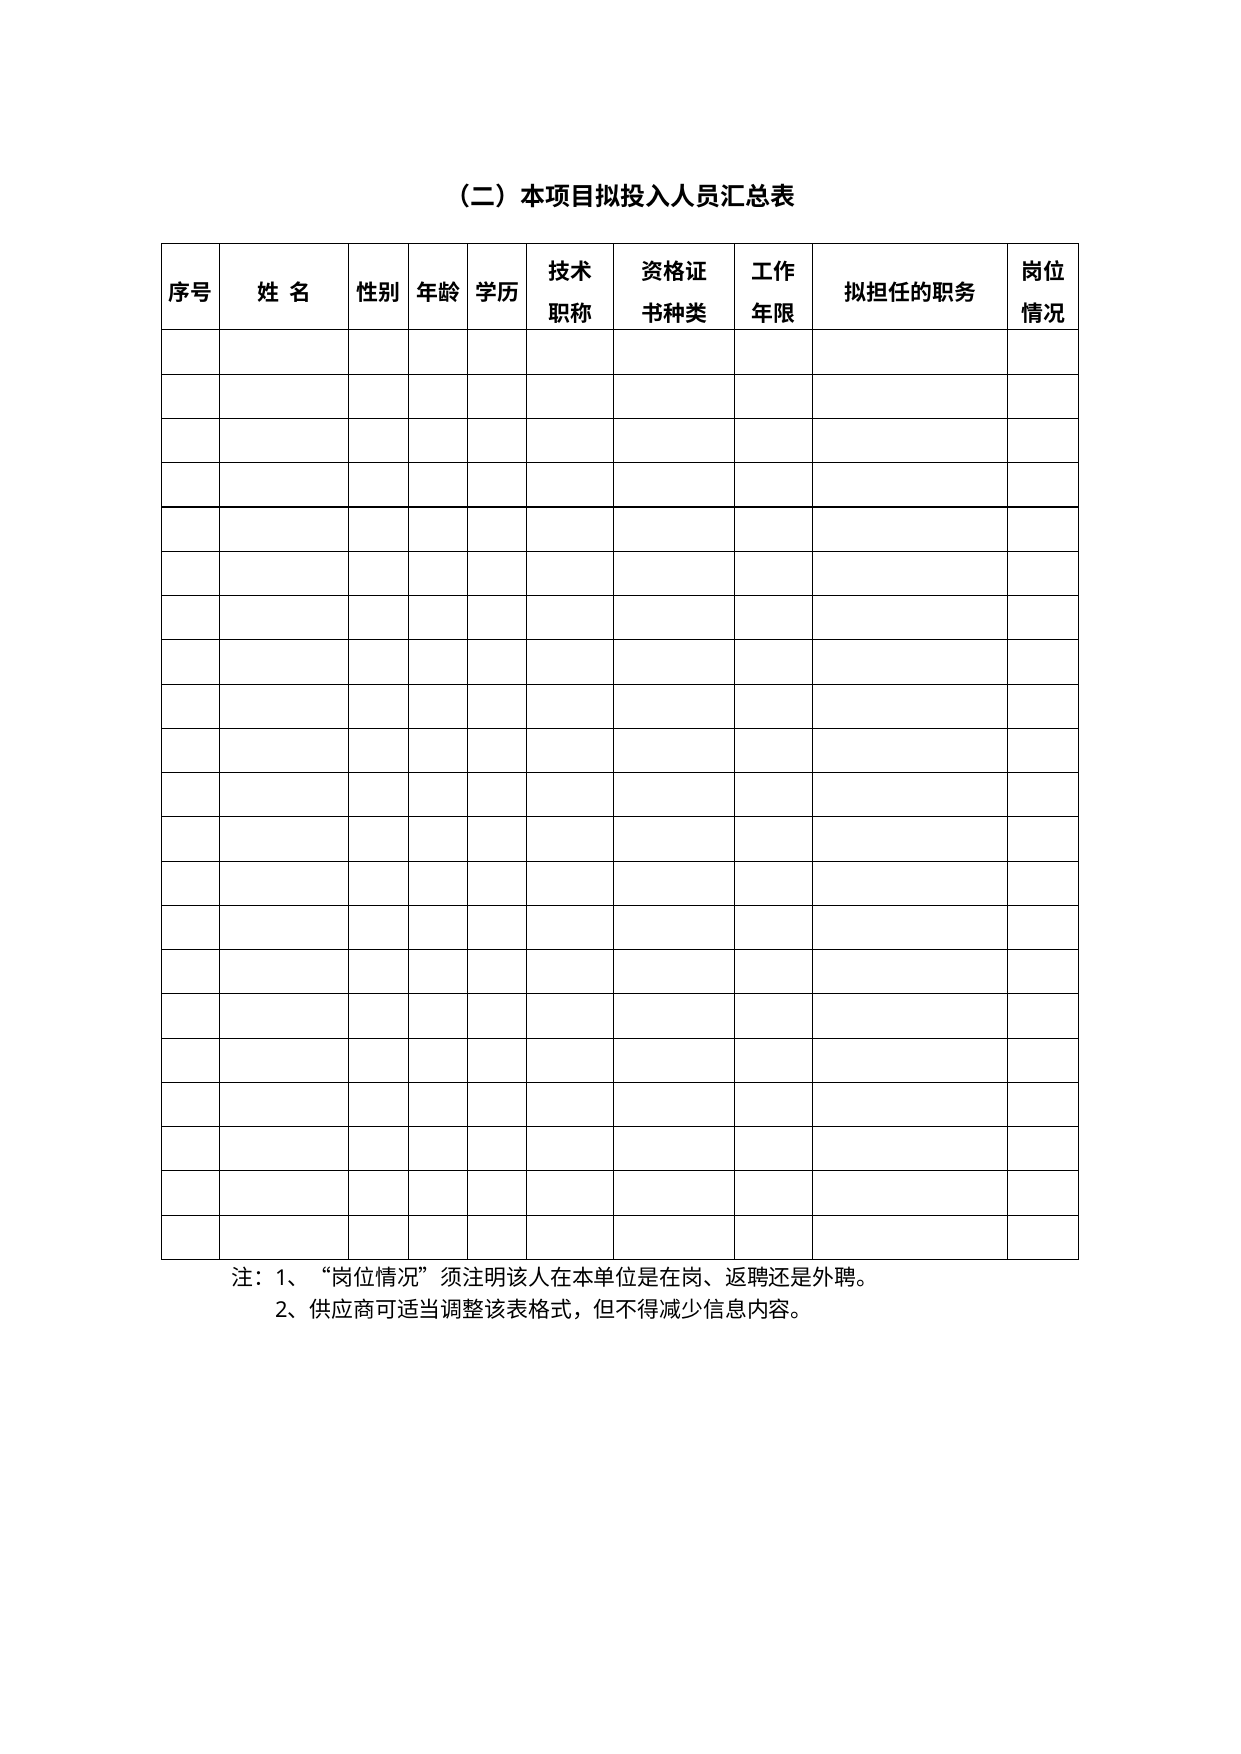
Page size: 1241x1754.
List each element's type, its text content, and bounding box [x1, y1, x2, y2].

table_cell [468, 906, 526, 949]
table_cell [813, 419, 1007, 462]
table_header 拟担任的职务 [813, 244, 1007, 329]
table_cell [468, 685, 526, 728]
table_cell [349, 596, 408, 639]
table_cell [162, 773, 219, 816]
table_cell [468, 463, 526, 506]
table_cell [220, 994, 348, 1038]
table_cell [220, 773, 348, 816]
table_cell [614, 773, 734, 816]
table_cell [614, 1171, 734, 1215]
table_cell [527, 1083, 613, 1126]
table_cell [614, 685, 734, 728]
table_cell [1008, 375, 1078, 418]
table_cell [813, 375, 1007, 418]
table_cell [1008, 1083, 1078, 1126]
table_cell [409, 330, 467, 373]
table_cell [527, 862, 613, 905]
table_cell [349, 508, 408, 551]
table_cell [220, 463, 348, 506]
table_cell [162, 862, 219, 905]
table_cell [1008, 906, 1078, 949]
table_cell [614, 1216, 734, 1259]
table_cell [813, 729, 1007, 772]
table_cell [614, 596, 734, 639]
table_cell [813, 862, 1007, 905]
table_cell [735, 950, 812, 993]
table_cell [162, 994, 219, 1038]
table_cell [614, 552, 734, 595]
table_cell [813, 1083, 1007, 1126]
text 2、供应商可适当调整该表格式，但不得减少信息内容。 [187, 1292, 1053, 1323]
table_cell [614, 640, 734, 683]
table_cell [527, 1127, 613, 1170]
table_cell [349, 375, 408, 418]
table_cell [220, 1171, 348, 1215]
table_cell [409, 950, 467, 993]
table_cell [527, 729, 613, 772]
table_cell [468, 1039, 526, 1082]
table_cell [409, 1083, 467, 1126]
table_cell [409, 773, 467, 816]
table_cell [813, 1127, 1007, 1170]
table_cell [1008, 508, 1078, 551]
table_cell [614, 508, 734, 551]
table_cell [735, 1171, 812, 1215]
table_header 姓 名 [220, 244, 348, 329]
table_cell [735, 685, 812, 728]
table_cell [220, 1039, 348, 1082]
table_cell [349, 419, 408, 462]
table_cell [220, 508, 348, 551]
table_cell [813, 685, 1007, 728]
table_header 资格证 书种类 [614, 244, 734, 329]
table_cell [527, 508, 613, 551]
table_cell [349, 1127, 408, 1170]
table_cell [162, 640, 219, 683]
text 注：1、“岗位情况”须注明该人在本单位是在岗、返聘还是外聘。 [187, 1260, 1053, 1292]
table_cell [468, 640, 526, 683]
table_cell [409, 1127, 467, 1170]
table_cell [1008, 817, 1078, 861]
table_cell [349, 994, 408, 1038]
table_cell [220, 330, 348, 373]
table_cell [527, 596, 613, 639]
table_cell [527, 994, 613, 1038]
table_cell [1008, 994, 1078, 1038]
table_cell [735, 1083, 812, 1126]
table_cell [349, 463, 408, 506]
table_cell [735, 994, 812, 1038]
table_cell [409, 994, 467, 1038]
table_cell [614, 330, 734, 373]
table_cell [468, 375, 526, 418]
table_cell [1008, 419, 1078, 462]
table_cell [813, 463, 1007, 506]
table_cell [1008, 773, 1078, 816]
table_cell [813, 1171, 1007, 1215]
table_cell [162, 817, 219, 861]
table_cell [614, 994, 734, 1038]
table_cell [614, 375, 734, 418]
table_cell [468, 419, 526, 462]
table_cell [614, 817, 734, 861]
table_cell [527, 463, 613, 506]
table_cell [1008, 685, 1078, 728]
table_cell [220, 375, 348, 418]
table_cell [349, 640, 408, 683]
table_cell [349, 773, 408, 816]
table_cell [614, 463, 734, 506]
table_cell [468, 994, 526, 1038]
table_cell [162, 419, 219, 462]
table_cell [813, 1039, 1007, 1082]
table_cell [220, 906, 348, 949]
table_cell [1008, 1171, 1078, 1215]
table_header 性别 [349, 244, 408, 329]
table_cell [409, 1171, 467, 1215]
table_cell [162, 596, 219, 639]
table_cell [220, 862, 348, 905]
table_cell [813, 1216, 1007, 1259]
table_cell [1008, 1127, 1078, 1170]
table_cell [614, 729, 734, 772]
table_header 技术 职称 [527, 244, 613, 329]
table_cell [162, 508, 219, 551]
table_cell [409, 552, 467, 595]
table_cell [162, 685, 219, 728]
table_cell [409, 685, 467, 728]
table_cell [220, 1127, 348, 1170]
table_cell [220, 596, 348, 639]
table_cell [735, 463, 812, 506]
table_cell [527, 906, 613, 949]
table_cell [468, 773, 526, 816]
table_cell [349, 950, 408, 993]
table_cell [735, 640, 812, 683]
table_cell [349, 729, 408, 772]
table_cell [409, 640, 467, 683]
table_cell [614, 1039, 734, 1082]
table_cell [735, 596, 812, 639]
table_cell [162, 552, 219, 595]
table_cell [1008, 596, 1078, 639]
table_cell [813, 596, 1007, 639]
table_cell [813, 640, 1007, 683]
table_cell [527, 552, 613, 595]
table_cell [735, 773, 812, 816]
table_cell [409, 906, 467, 949]
table_cell [220, 1216, 348, 1259]
table_cell [162, 375, 219, 418]
table_cell [735, 817, 812, 861]
table_cell [468, 1083, 526, 1126]
table_cell [468, 817, 526, 861]
table_cell [813, 906, 1007, 949]
table_cell [220, 1083, 348, 1126]
table_cell [813, 817, 1007, 861]
table_cell [349, 862, 408, 905]
table_cell [614, 1127, 734, 1170]
table_cell [220, 640, 348, 683]
table_cell [468, 1171, 526, 1215]
table_cell [162, 906, 219, 949]
table_cell [735, 419, 812, 462]
table_cell [813, 773, 1007, 816]
table_cell [409, 508, 467, 551]
table_cell [220, 950, 348, 993]
table_cell [409, 419, 467, 462]
table_cell [1008, 1039, 1078, 1082]
table_cell [162, 1216, 219, 1259]
table_header 工作 年限 [735, 244, 812, 329]
table_cell [735, 1039, 812, 1082]
table_cell [527, 685, 613, 728]
table_cell [220, 552, 348, 595]
table_cell [162, 1083, 219, 1126]
table_cell [162, 729, 219, 772]
table_cell [409, 729, 467, 772]
table_cell [409, 862, 467, 905]
table_cell [220, 419, 348, 462]
table_cell [220, 685, 348, 728]
table_cell [527, 817, 613, 861]
table_cell [349, 1083, 408, 1126]
table_cell [468, 950, 526, 993]
table_cell [468, 1127, 526, 1170]
table_header 序号 [162, 244, 219, 329]
table_cell [162, 330, 219, 373]
table_cell [614, 419, 734, 462]
table_cell [409, 596, 467, 639]
table_cell [468, 552, 526, 595]
table_cell [813, 330, 1007, 373]
table_cell [1008, 552, 1078, 595]
table_cell [527, 773, 613, 816]
table_cell [527, 640, 613, 683]
table_cell [349, 685, 408, 728]
table_cell [527, 1216, 613, 1259]
table_cell [1008, 1216, 1078, 1259]
table_cell [813, 552, 1007, 595]
table_cell [162, 1039, 219, 1082]
table_cell [527, 375, 613, 418]
table_cell [735, 1127, 812, 1170]
table_cell [614, 1083, 734, 1126]
table_cell [735, 508, 812, 551]
table_cell [162, 463, 219, 506]
table_cell [527, 330, 613, 373]
table_cell [349, 906, 408, 949]
table_cell [813, 508, 1007, 551]
table_cell [349, 1171, 408, 1215]
table_cell [735, 552, 812, 595]
table_header 学历 [468, 244, 526, 329]
table_cell [1008, 862, 1078, 905]
table_cell [220, 817, 348, 861]
table_cell [349, 1216, 408, 1259]
table_cell [735, 375, 812, 418]
table_cell [349, 330, 408, 373]
table_cell [468, 1216, 526, 1259]
table_cell [349, 552, 408, 595]
table_cell [468, 729, 526, 772]
text （二）本项目拟投入人员汇总表 [187, 162, 1053, 227]
table_cell [1008, 330, 1078, 373]
table_cell [468, 596, 526, 639]
table_cell [349, 817, 408, 861]
table_cell [409, 817, 467, 861]
table_cell [1008, 950, 1078, 993]
table_cell [735, 1216, 812, 1259]
table_cell [349, 1039, 408, 1082]
table_cell [468, 330, 526, 373]
table_cell [1008, 729, 1078, 772]
table_cell [1008, 463, 1078, 506]
table_cell [527, 1171, 613, 1215]
table_cell [614, 906, 734, 949]
table_header 年龄 [409, 244, 467, 329]
table_header 岗位 情况 [1008, 244, 1078, 329]
table_cell [409, 463, 467, 506]
table_cell [614, 950, 734, 993]
table_cell [162, 1127, 219, 1170]
table_cell [527, 419, 613, 462]
table_cell [614, 862, 734, 905]
table_cell [1008, 640, 1078, 683]
table_cell [735, 906, 812, 949]
table_cell [220, 729, 348, 772]
table_cell [162, 1171, 219, 1215]
table_cell [468, 862, 526, 905]
table_cell [409, 1216, 467, 1259]
table_cell [813, 994, 1007, 1038]
table_cell [527, 1039, 613, 1082]
table_cell [735, 330, 812, 373]
table_cell [409, 1039, 467, 1082]
table_cell [735, 862, 812, 905]
table_cell [162, 950, 219, 993]
table_cell [813, 950, 1007, 993]
table_cell [409, 375, 467, 418]
table_cell [527, 950, 613, 993]
table_cell [468, 508, 526, 551]
table_cell [735, 729, 812, 772]
